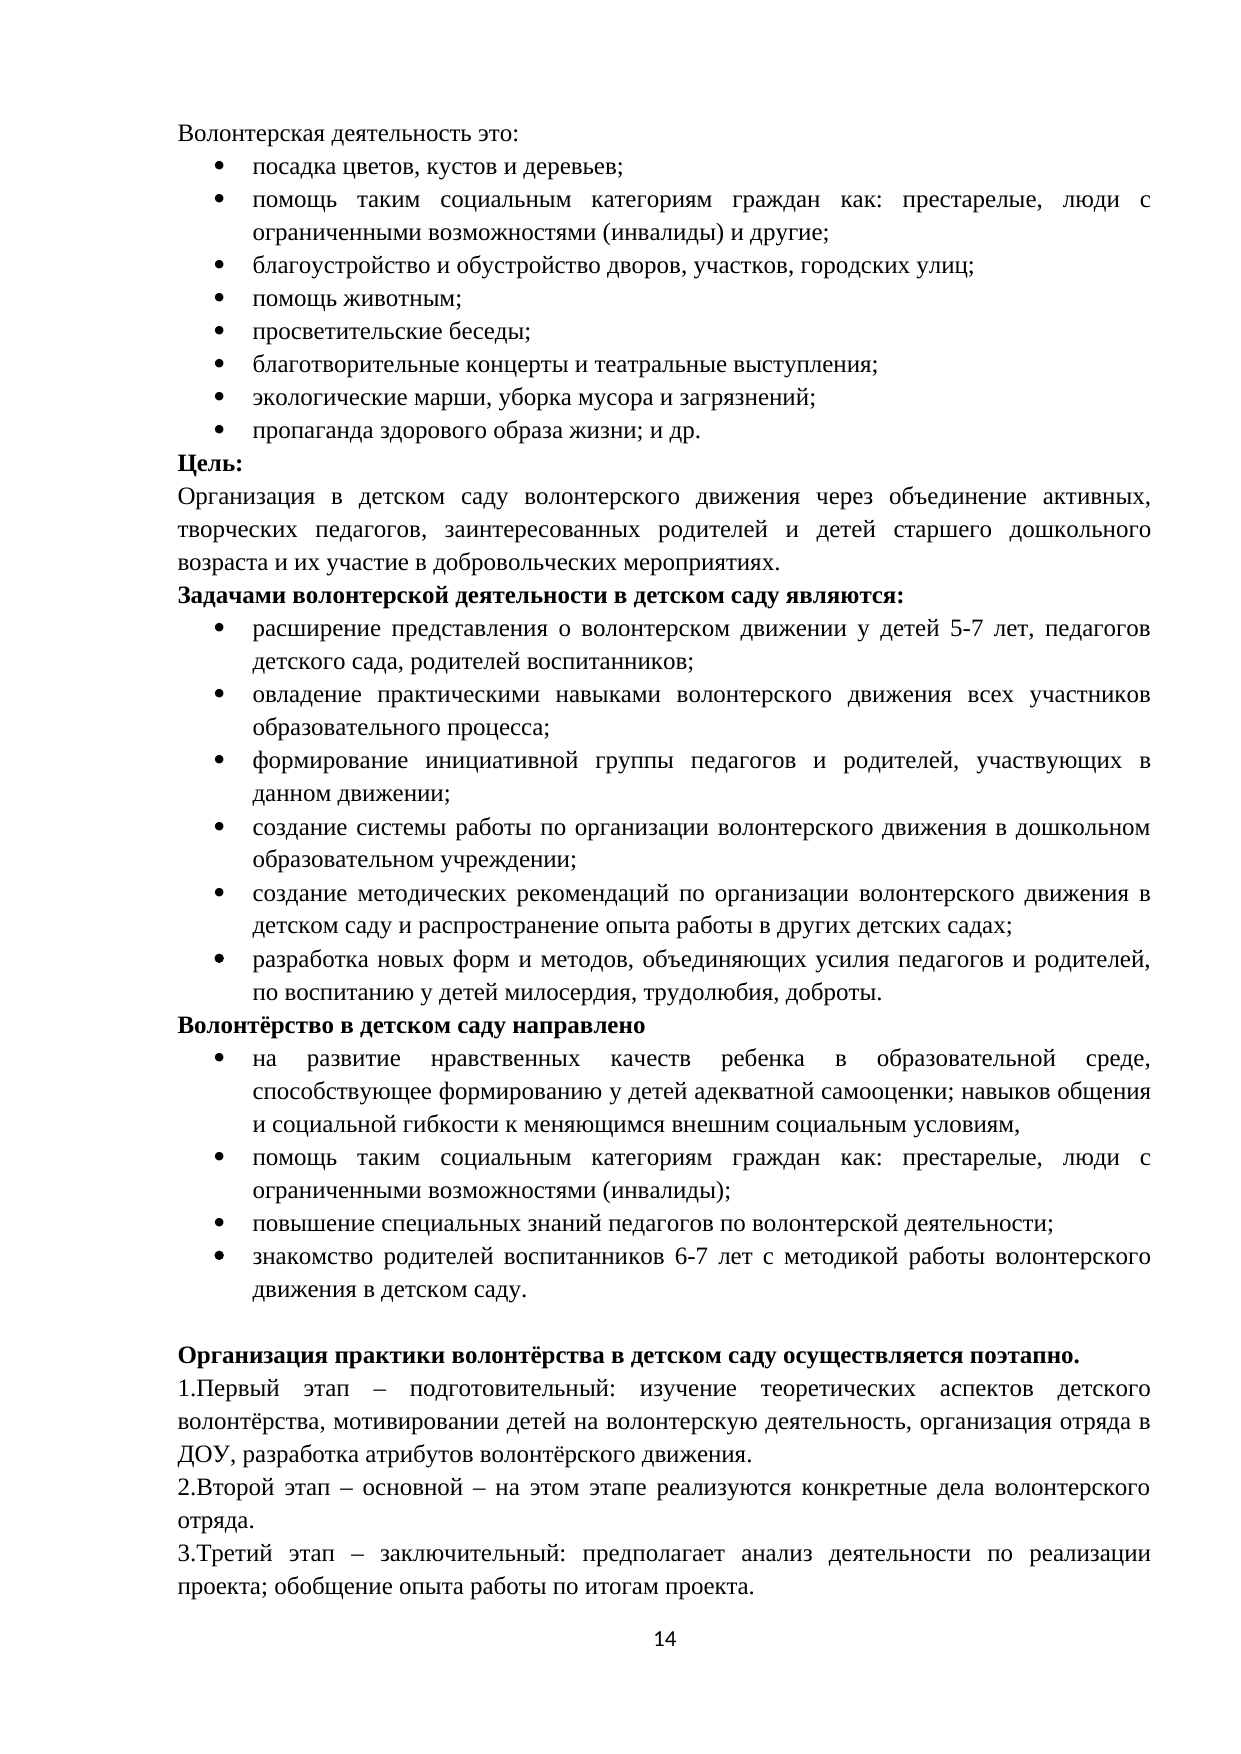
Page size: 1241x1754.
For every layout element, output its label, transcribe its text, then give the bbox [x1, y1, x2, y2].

list посадка цветов, кустов и деревьев; [215, 151, 1152, 180]
list формирование инициативной группы педагогов и родителей, участвующих в данном движении; [215, 746, 1152, 807]
list благотворительные концерты и театральные выступления; [215, 349, 1152, 378]
text Организация практики волонтёрства в детском саду осуществляется поэтапно. [177, 1340, 1152, 1369]
text Организация в детском саду волонтерского движения через объединение активных, творческих педагогов, заинтересованных родителей и детей старшего дошкольного возраста и их участие в добровольческих мероприятиях. [177, 481, 1152, 576]
list создание системы работы по организации волонтерского движения в дошкольном образовательном учреждении; [215, 812, 1152, 873]
list пропаганда здорового образа жизни; и др. [215, 415, 1152, 444]
list овладение практическими навыками волонтерского движения всех участников образовательного процесса; [215, 679, 1152, 741]
list просветительские беседы; [215, 316, 1152, 345]
list помощь таким социальным категориям граждан как: престарелые, люди с ограниченными возможностями (инвалиды) и другие; [215, 184, 1152, 246]
text 1.Первый этап – подготовительный: изучение теоретических аспектов детского волонтёрства, мотивировании детей на волонтерскую деятельность, организация отряда в ДОУ, разработка атрибутов волонтёрского движения. [177, 1373, 1152, 1468]
text Цель: [177, 448, 1152, 477]
text 2.Второй этап – основной – на этом этапе реализуются конкретные дела волонтерского отряда. [177, 1472, 1152, 1534]
list экологические марши, уборка мусора и загрязнений; [215, 382, 1152, 411]
list помощь животным; [215, 283, 1152, 312]
list знакомство родителей воспитанников 6-7 лет с методикой работы волонтерского движения в детском саду. [215, 1241, 1152, 1303]
text 3.Третий этап – заключительный: предполагает анализ деятельности по реализации проекта; обобщение опыта работы по итогам проекта. [177, 1538, 1152, 1600]
list создание методических рекомендаций по организации волонтерского движения в детском саду и распространение опыта работы в других детских садах; [215, 878, 1152, 939]
list расширение представления о волонтерском движении у детей 5-7 лет, педагогов детского сада, родителей воспитанников; [215, 613, 1152, 675]
list разработка новых форм и методов, объединяющих усилия педагогов и родителей, по воспитанию у детей милосердия, трудолюбия, доброты. [215, 944, 1152, 1005]
text Волонтёрство в детском саду направлено [177, 1010, 1152, 1038]
list благоустройство и обустройство дворов, участков, городских улиц; [215, 250, 1152, 279]
list помощь таким социальным категориям граждан как: престарелые, люди с ограниченными возможностями (инвалиды); [215, 1142, 1152, 1203]
text Волонтерская деятельность это: [177, 118, 1152, 147]
list повышение специальных знаний педагогов по волонтерской деятельности; [215, 1208, 1152, 1237]
list на развитие нравственных качеств ребенка в образовательной среде, способствующее формированию у детей адекватной самооценки; навыков общения и социальной гибкости к меняющимся внешним социальным условиям, [215, 1043, 1152, 1137]
text Задачами волонтерской деятельности в детском саду являются: [177, 580, 1152, 609]
